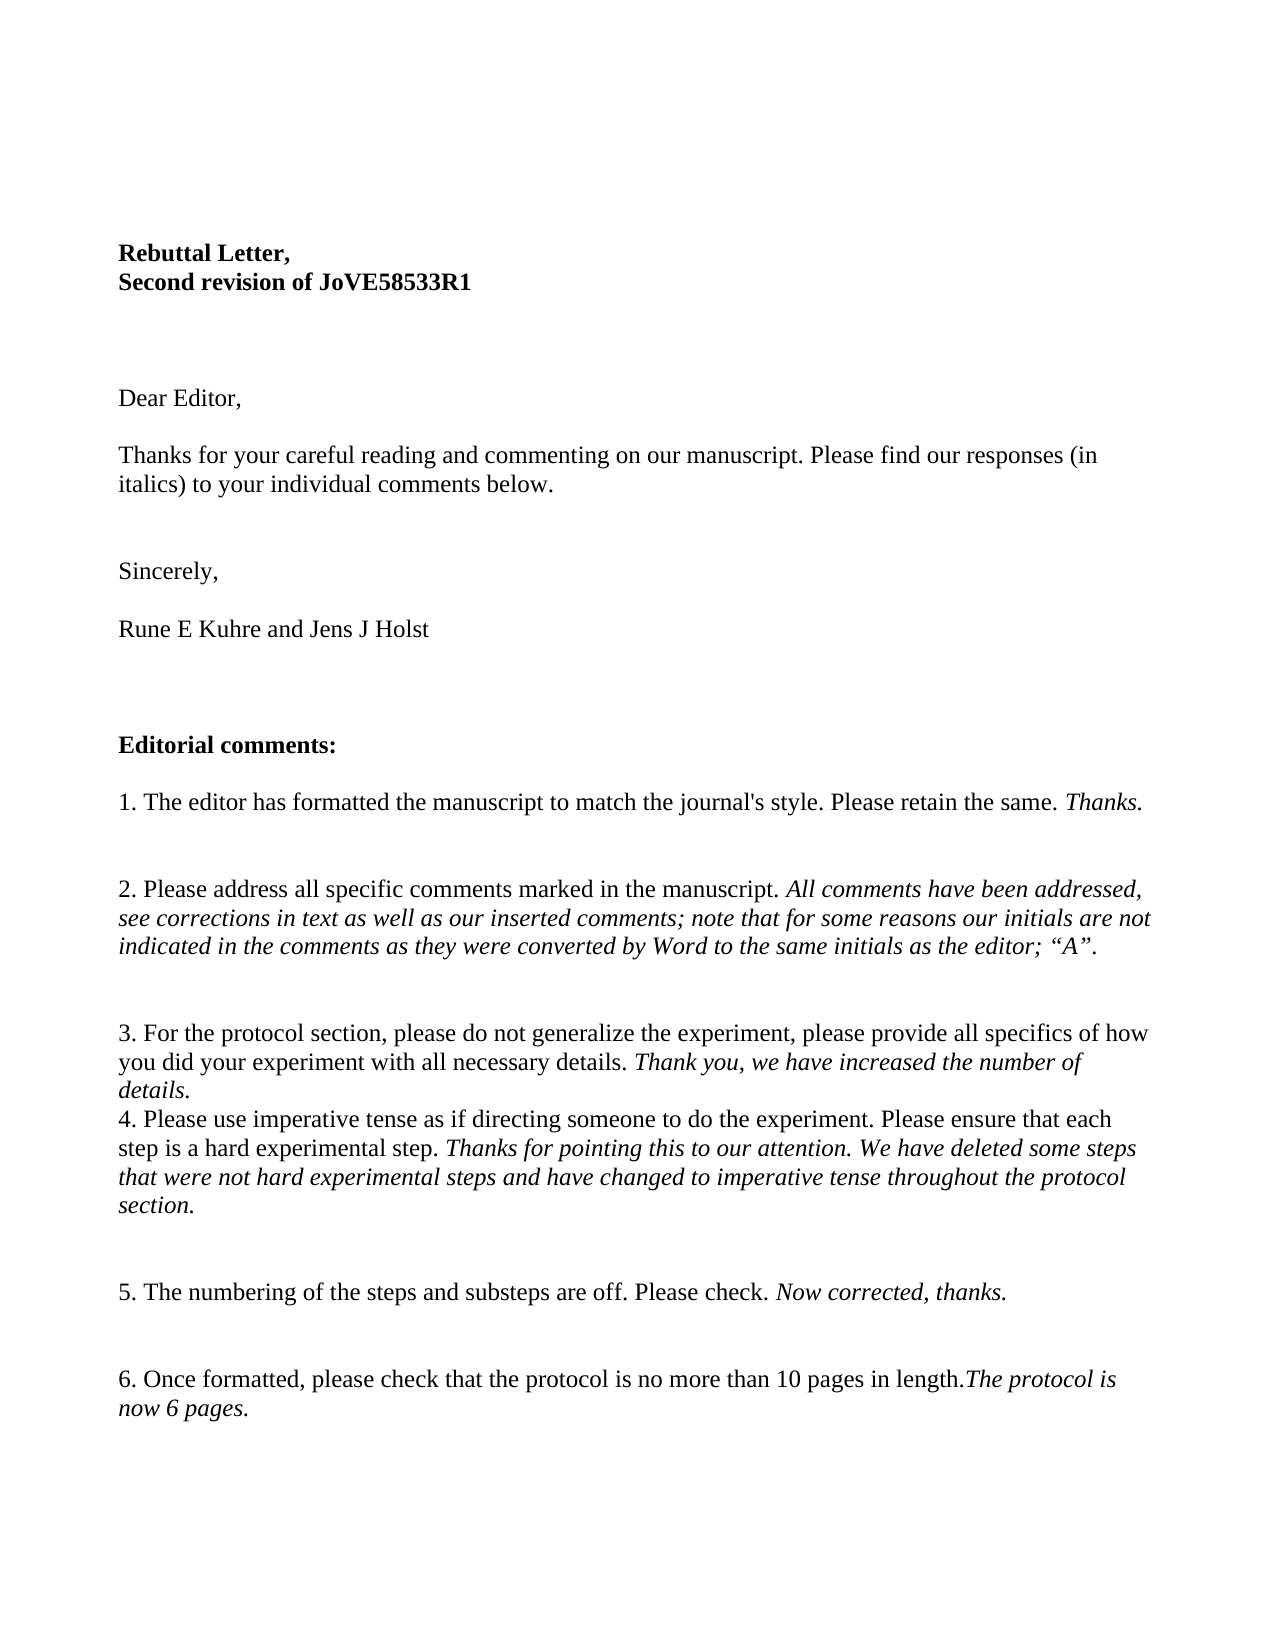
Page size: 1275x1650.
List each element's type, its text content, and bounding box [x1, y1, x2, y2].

text Sincerely, [118, 527, 1157, 585]
text Rune E Kuhre and Jens J Holst [118, 614, 1157, 643]
text Editorial comments: 1. The editor has formatted the manuscript to match the journal's style. Please retain the same. Thanks. [118, 730, 1157, 816]
text Rebuttal Letter, Second revision of JoVE58533R1 [118, 238, 1157, 296]
text 6. Once formatted, please check that the protocol is no more than 10 pages in length.The protocol is now 6 pages. [118, 1335, 1157, 1421]
text 5. The numbering of the steps and substeps are off. Please check. Now corrected, thanks. [118, 1248, 1157, 1306]
text 2. Please address all specific comments marked in the manuscript. All comments have been addressed, see corrections in text as well as our inserted comments; note that for some reasons our initials are not indicated in the comments as they were converted by Word to the same initials as the editor; “A”. [118, 845, 1157, 989]
text Dear Editor, Thanks for your careful reading and commenting on our manuscript. Please find our responses (in italics) to your individual comments below. [118, 383, 1157, 498]
text 3. For the protocol section, please do not generalize the experiment, please provide all specifics of how you did your experiment with all necessary details. Thank you, we have increased the number of details. 4. Please use imperative tense as if directing someone to do the experiment. Please ensure that each step is a hard experimental step. Thanks for pointing this to our attention. We have deleted some steps that were not hard experimental steps and have changed to imperative tense throughout the protocol section. [118, 1018, 1157, 1219]
